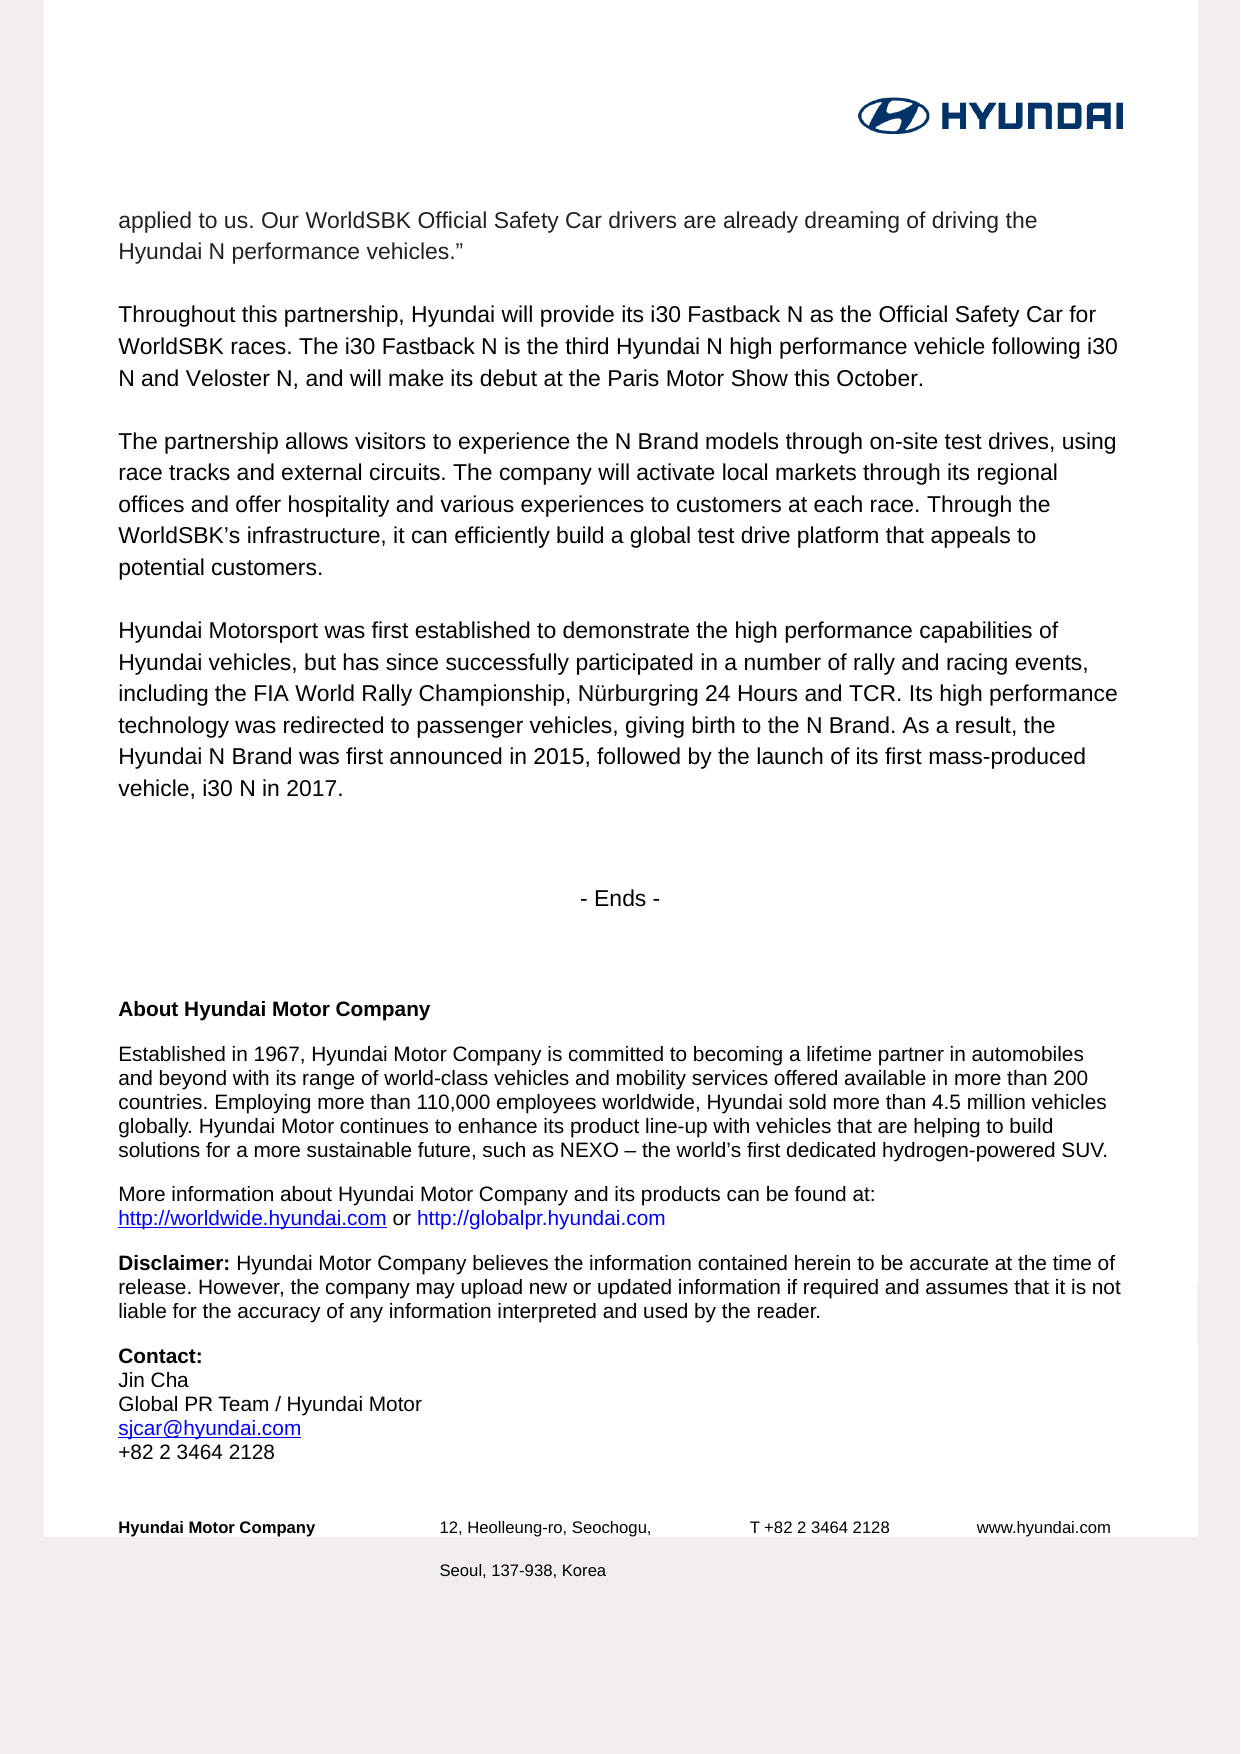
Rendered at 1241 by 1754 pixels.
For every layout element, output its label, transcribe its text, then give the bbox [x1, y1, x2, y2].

text Jin Cha Global PR Team / Hyundai Motor [118, 1368, 1122, 1416]
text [118, 207, 1122, 265]
text Contact: [118, 1344, 1139, 1368]
picture [0, 0, 1241, 1754]
text +82 2 3464 2128 [118, 1439, 1122, 1463]
text About Hyundai Motor Company [118, 997, 1122, 1021]
text The partnership allows visitors to experience the N Brand models through on-site test drives, using race tracks and external circuits. The company will activate local markets through its regional offices and offer hospitality and various experiences to customers at each race. Through the WorldSBK’s infrastructure, it can efficiently build a global test drive platform that appeals to potential customers. [118, 428, 1122, 580]
text - Ends - [118, 885, 1122, 912]
text sjcar@hyundai.com [118, 1416, 1122, 1439]
text Established in 1967, Hyundai Motor Company is committed to becoming a lifetime partner in automobiles and beyond with its range of world-class vehicles and mobility services offered available in more than 200 countries. Employing more than 110,000 employees worldwide, Hyundai sold more than 4.5 million vehicles globally. Hyundai Motor continues to enhance its product line-up with vehicles that are helping to build solutions for a more sustainable future, such as NEXO – the world’s first dedicated hydrogen-powered SUV. [118, 1042, 1122, 1161]
text Throughout this partnership, Hyundai will provide its i30 Fastback N as the Official Safety Car for WorldSBK races. The i30 Fastback N is the third Hyundai N high performance vehicle following i30 N and Veloster N, and will make its debut at the Paris Motor Show this October. [118, 301, 1122, 391]
text More information about Hyundai Motor Company and its products can be found at: http://worldwide.hyundai.com or http://globalpr.hyundai.com [118, 1182, 1122, 1230]
text Disclaimer: Hyundai Motor Company believes the information contained herein to be accurate at the time of release. However, the company may upload new or updated information if required and assumes that it is not liable for the accuracy of any information interpreted and used by the reader. [118, 1251, 1122, 1323]
text Hyundai Motorsport was first established to demonstrate the high performance capabilities of Hyundai vehicles, but has since successfully participated in a number of rally and racing events, including the FIA World Rally Championship, Nürburgring 24 Hours and TCR. Its high performance technology was redirected to passenger vehicles, giving birth to the N Brand. As a result, the Hyundai N Brand was first announced in 2015, followed by the launch of its first mass-produced vehicle, i30 N in 2017. [118, 617, 1122, 801]
